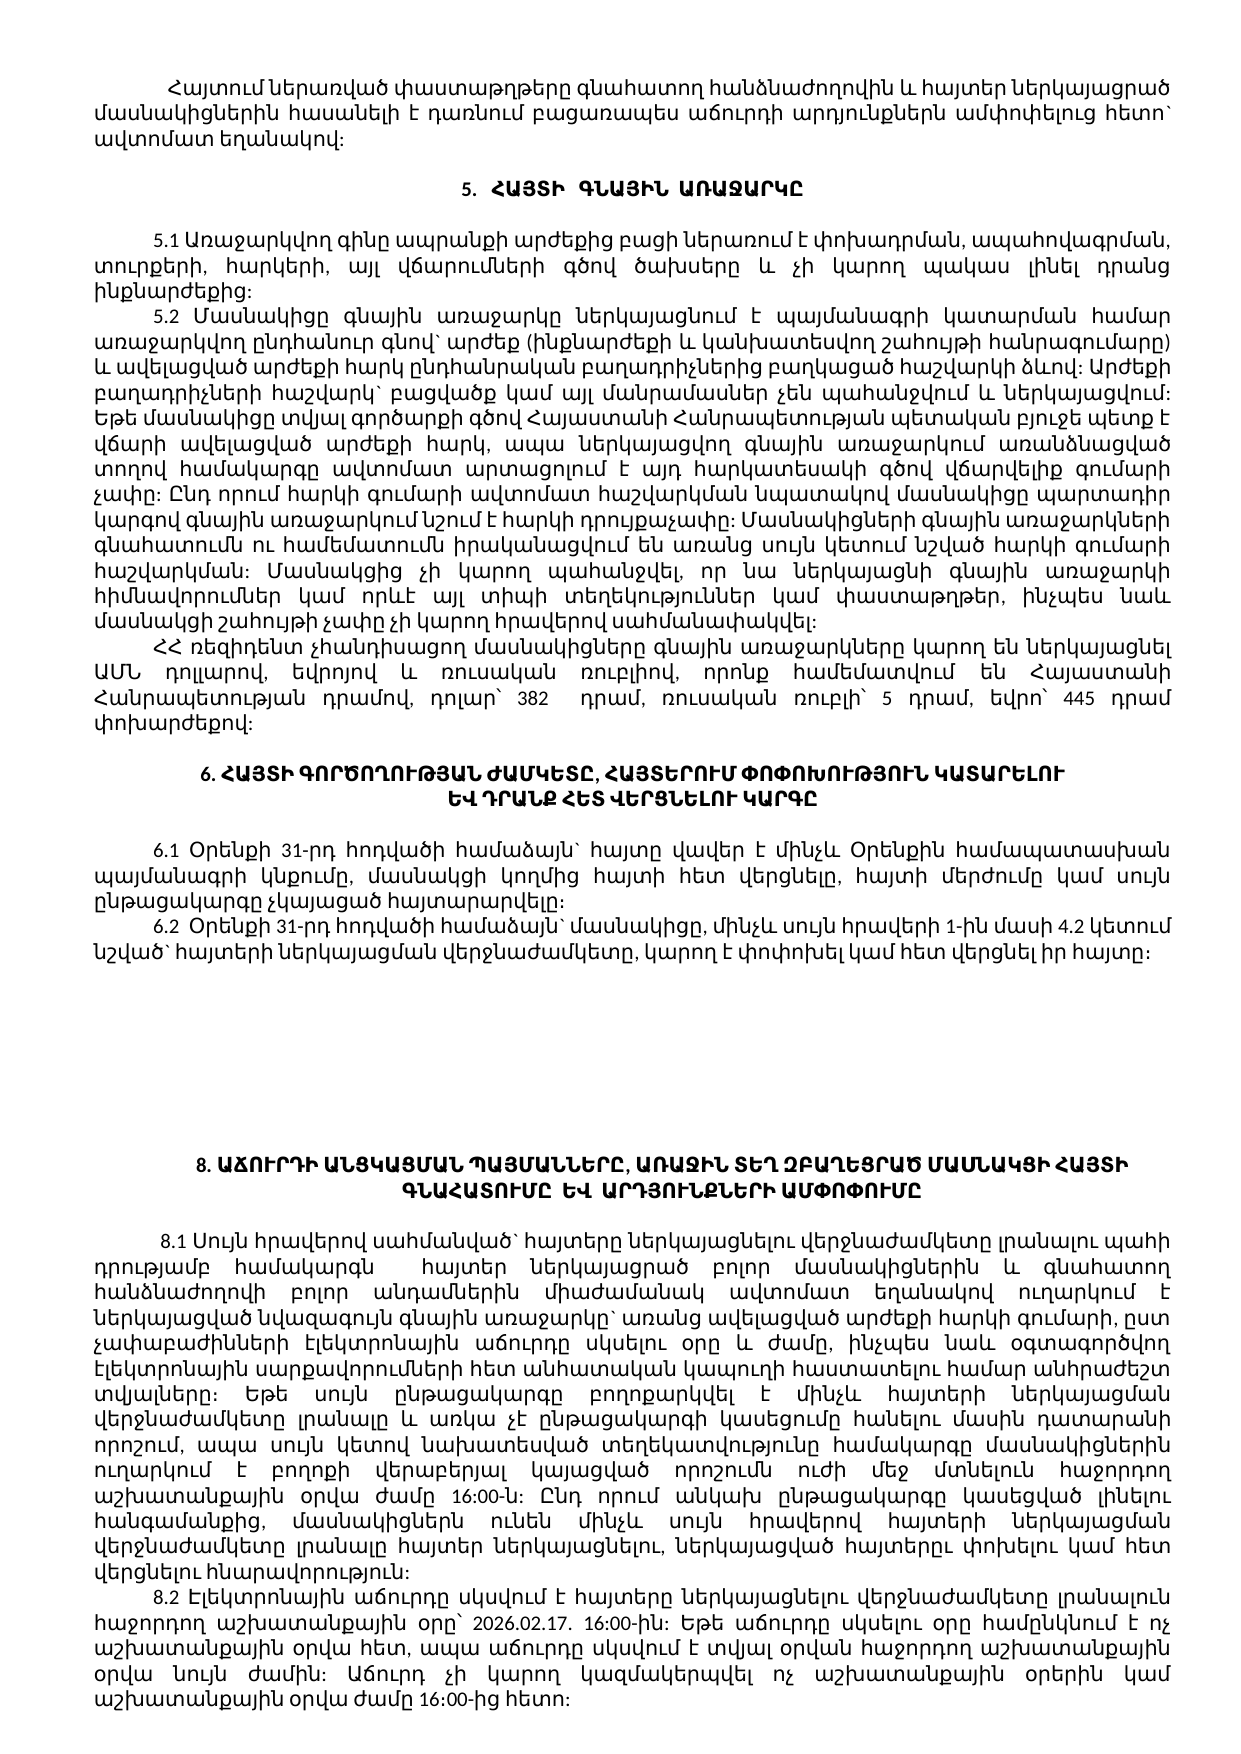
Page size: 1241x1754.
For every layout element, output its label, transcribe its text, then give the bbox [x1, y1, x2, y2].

text 6.2 Օրենքի 31-րդ հոդվածի համաձայն` մասնակիցը, մինչև սույն հրավերի 1-ին մասի 4.2 կետում նշված` հայտերի ներկայացման վերջնաժամկետը, կարող է փոփոխել կամ հետ վերցնել իր հայտը։ [94, 914, 1171, 964]
text 8.1 Սույն հրավերով սահմանված` հայտերը ներկայացնելու վերջնաժամկետը լրանալու պահի դրությամբ համակարգն հայտեր ներկայացրած բոլոր մասնակիցներին և գնահատող հանձնաժողովի բոլոր անդամներին միաժամանակ ավտոմատ եղանակով ուղարկում է ներկայացված նվազագույն գնային առաջարկը` առանց ավելացված արժեքի հարկի գումարի, ըստ չափաբաժինների էլեկտրոնային աճուրդը սկսելու օրը և ժամը, ինչպես նաև օգտագործվող էլեկտրոնային սարքավորումների հետ անհատական կապուղի հաստատելու համար անհրաժեշտ տվյալները։ Եթե սույն ընթացակարգը բողոքարկվել է մինչև հայտերի ներկայացման վերջնաժամկետը լրանալը և առկա չէ ընթացակարգի կասեցումը հանելու մասին դատարանի որոշում, ապա սույն կետով նախատեսված տեղեկատվությունը համակարգը մասնակիցներին ուղարկում է բողոքի վերաբերյալ կայացված որոշումն ուժի մեջ մտնելուն հաջորդող աշխատանքային օրվա ժամը 16:00-ն: Ընդ որում անկախ ընթացակարգը կասեցված լինելու հանգամանքից, մասնակիցներն ունեն մինչև սույն հրավերով հայտերի ներկայացման վերջնաժամկետը լրանալը հայտեր ներկայացնելու, ներկայացված հայտերըւ փոխելու կամ հետ վերցնելու հնարավորություն: [94, 1229, 1171, 1584]
text Հայտում ներառված փաստաթղթերը գնահատող հանձնաժողովին և հայտեր ներկայացրած մասնակիցներին հասանելի է դառնում բացառապես աճուրդի արդյունքներն ամփոփելուց հետո` ավտոմատ եղանակով: [94, 75, 1171, 151]
text 5. ՀԱՅՏԻ ԳՆԱՅԻՆ ԱՌԱՋԱՐԿԸ [94, 177, 1171, 202]
text 5.1 Առաջարկվող գինը ապրանքի արժեքից բացի ներառում է փոխադրման, ապահովագրման, տուրքերի, հարկերի, այլ վճարումների գծով ծախսերը և չի կարող պակաս լինել դրանց ինքնարժեքից: [94, 227, 1171, 304]
text 5.2 Մասնակիցը գնային առաջարկը ներկայացնում է պայմանագրի կատարման համար առաջարկվող ընդհանուր գնով` արժեք (ինքնարժեքի և կանխատեսվող շահույթի հանրագումարը) և ավելացված արժեքի հարկ ընդհանրական բաղադրիչներից բաղկացած հաշվարկի ձևով: Արժեքի բաղադրիչների հաշվարկ` բացվածք կամ այլ մանրամասներ չեն պահանջվում և ներկայացվում: Եթե մասնակիցը տվյալ գործարքի գծով Հայաստանի Հանրապետության պետական բյուջե պետք է վճարի ավելացված արժեքի հարկ, ապա ներկայացվող գնային առաջարկում առանձնացված տողով համակարգը ավտոմատ արտացոլում է այդ հարկատեսակի գծով վճարվելիք գումարի չափը: Ընդ որում հարկի գումարի ավտոմատ հաշվարկման նպատակով մասնակիցը պարտադիր կարգով գնային առաջարկում նշում է հարկի դրույքաչափը: Մասնակիցների գնային առաջարկների գնահատումն ու համեմատումն իրականացվում են առանց սույն կետում նշված հարկի գումարի հաշվարկման: Մասնակցից չի կարող պահանջվել, որ նա ներկայացնի գնային առաջարկի հիմնավորումներ կամ որևէ այլ տիպի տեղեկություններ կամ փաստաթղթեր, ինչպես նաև մասնակցի շահույթի չափը չի կարող հրավերով սահմանափակվել: [94, 304, 1171, 634]
text 8.2 Էլեկտրոնային աճուրդը սկսվում է հայտերը ներկայացնելու վերջնաժամկետը լրանալուն հաջորդող աշխատանքային օրը՝ 2026.02.17. 16:00 -ին: Եթե աճուրդը սկսելու օրը համընկնում է ոչ աշխատանքային օրվա հետ, ապա աճուրդը սկսվում է տվյալ օրվան հաջորդող աշխատանքային օրվա նույն ժամին: Աճուրդ չի կարող կազմակերպվել ոչ աշխատանքային օրերին կամ աշխատանքային օրվա ժամը 16։00-ից հետո: [94, 1584, 1171, 1712]
text ԳՆԱՀԱՏՈՒՄԸ ԵՎ ԱՐԴՅՈՒՆՔՆԵՐԻ ԱՄՓՈՓՈՒՄԸ [94, 1178, 1171, 1203]
text 6.1 Օրենքի 31-րդ հոդվածի համաձայն` հայտը վավեր է մինչև Օրենքին համապատասխան պայմանագրի կնքումը, մասնակցի կողմից հայտի հետ վերցնելը, հայտի մերժումը կամ սույն ընթացակարգը չկայացած հայտարարվելը։ [94, 837, 1171, 914]
text 8. ԱՃՈՒՐԴԻ ԱՆՑԿԱՑՄԱՆ ՊԱՅՄԱՆՆԵՐԸ, ԱՌԱՋԻՆ ՏԵՂ ԶԲԱՂԵՑՐԱԾ ՄԱՍՆԱԿՑԻ ՀԱՅՏԻ [94, 1152, 1171, 1178]
text ՀՀ ռեզիդենտ չհանդիսացող մասնակիցները գնային առաջարկները կարող են ներկայացնել ԱՄՆ դոլլարով, եվրոյով և ռուսական ռուբլիով, որոնք համեմատվում են Հայաստանի Հանրապետության դրամով, դոլար՝ 382 դրամ, ռուսական ռուբլի՝ 5 դրամ, եվրո՝ 445 դրամ փոխարժեքով: [94, 634, 1171, 736]
text ԵՎ ԴՐԱՆՔ ՀԵՏ ՎԵՐՑՆԵԼՈՒ ԿԱՐԳԸ [94, 787, 1171, 812]
text 6. ՀԱՅՏԻ ԳՈՐԾՈՂՈՒԹՅԱՆ ԺԱՄԿԵՏԸ, ՀԱՅՏԵՐՈՒՄ ՓՈՓՈԽՈՒԹՅՈՒՆ ԿԱՏԱՐԵԼՈՒ [94, 761, 1171, 787]
